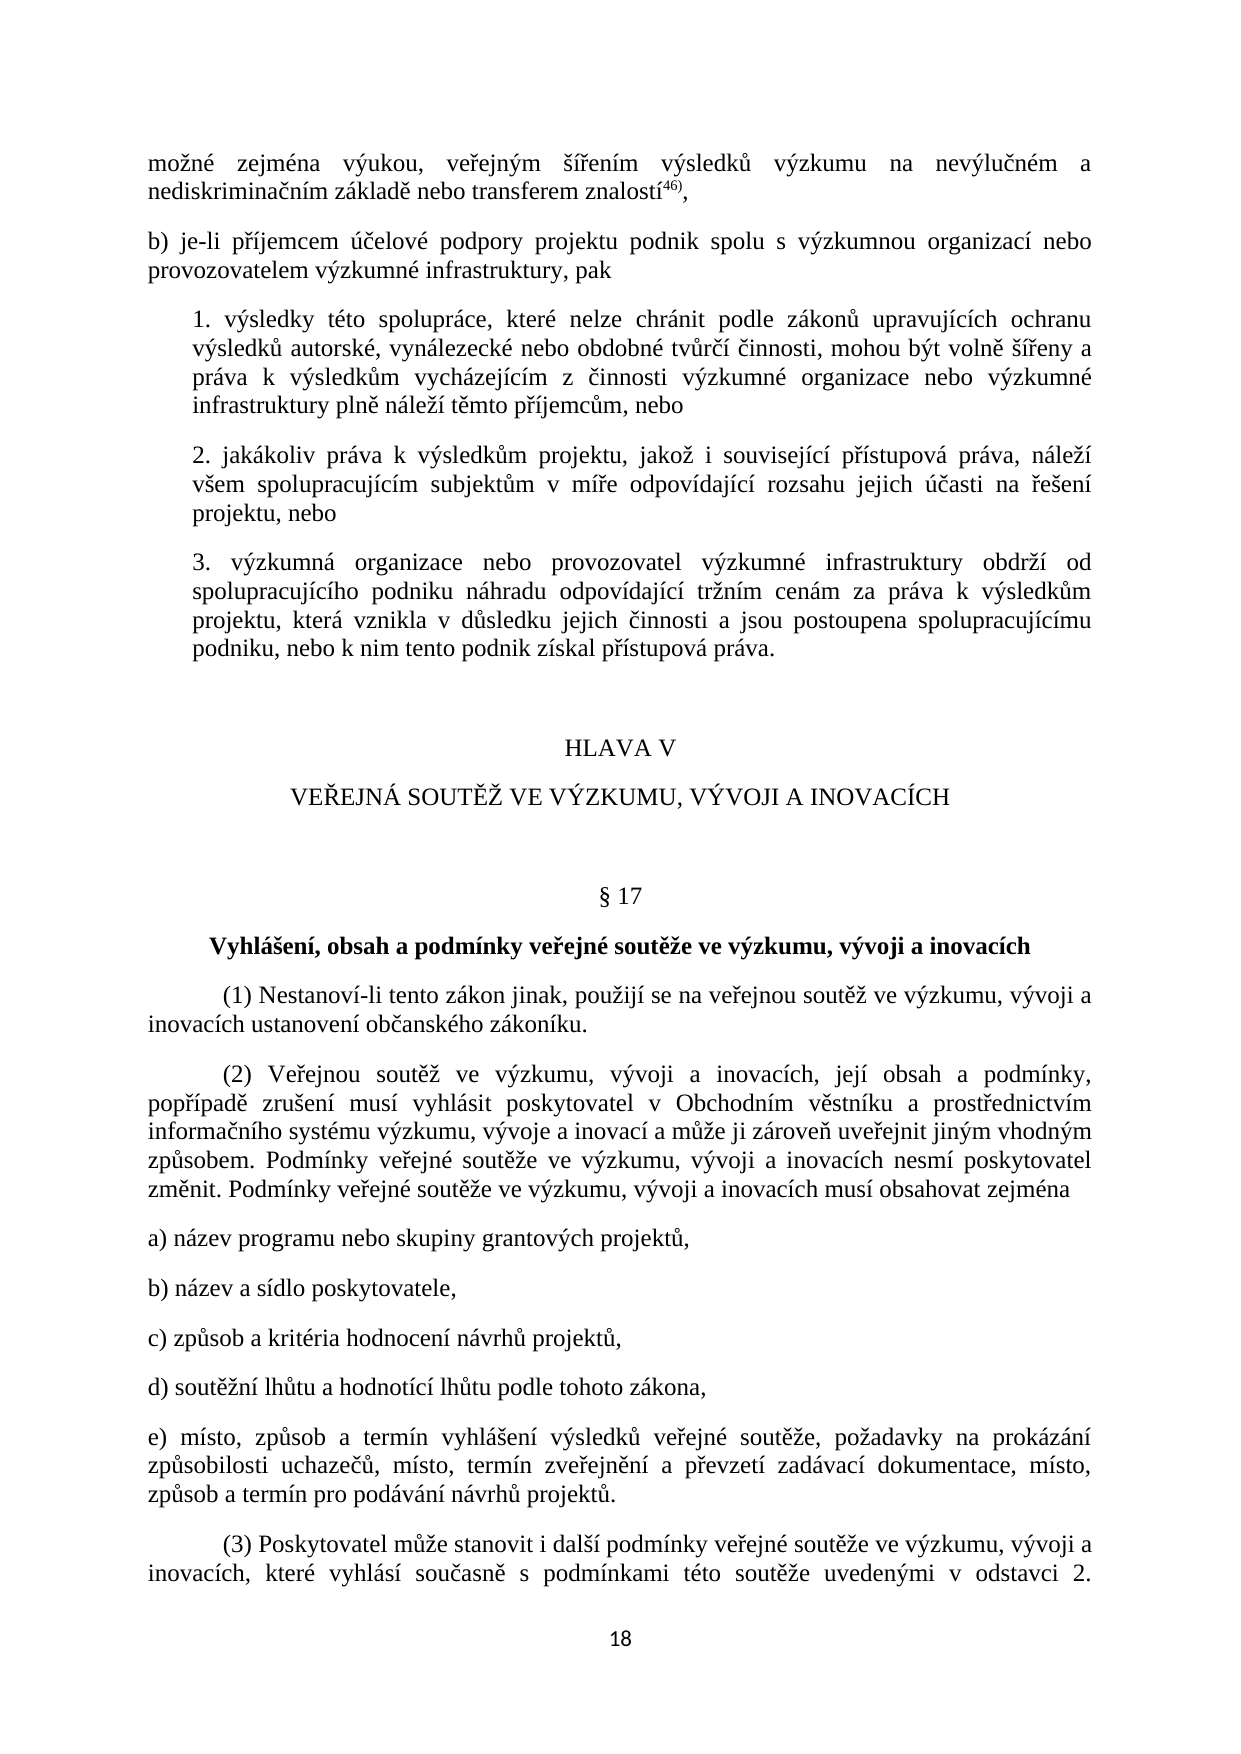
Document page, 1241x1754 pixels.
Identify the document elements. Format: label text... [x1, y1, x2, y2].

text VEŘEJNÁ SOUTĚŽ VE VÝZKUMU, VÝVOJI A INOVACÍCH [148, 782, 1092, 811]
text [148, 148, 1092, 205]
text 1. výsledky této spolupráce, které nelze chránit podle zákonů upravujících ochranu výsledků autorské, vynálezecké nebo obdobné tvůrčí činnosti, mohou být volně šířeny a práva k výsledkům vycházejícím z činnosti výzkumné organizace nebo výzkumné infrastruktury plně náleží těmto příjemcům, nebo [192, 304, 1092, 419]
text a) název programu nebo skupiny grantových projektů, [148, 1223, 1092, 1252]
text (1) Nestanoví-li tento zákon jinak, použijí se na veřejnou soutěž ve výzkumu, vývoji a inovacích ustanovení občanského zákoníku. [148, 981, 1092, 1038]
text b) název a sídlo poskytovatele, [148, 1273, 1092, 1302]
text 2. jakákoliv práva k výsledkům projektu, jakož i související přístupová práva, náleží všem spolupracujícím subjektům v míře odpovídající rozsahu jejich účasti na řešení projektu, nebo [192, 440, 1092, 526]
text e) místo, způsob a termín vyhlášení výsledků veřejné soutěže, požadavky na prokázání způsobilosti uchazečů, místo, termín zveřejnění a převzetí zadávací dokumentace, místo, způsob a termín pro podávání návrhů projektů. [148, 1422, 1092, 1508]
text HLAVA V [148, 733, 1092, 761]
text c) způsob a kritéria hodnocení návrhů projektů, [148, 1323, 1092, 1351]
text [148, 1529, 1092, 1586]
text b) je-li příjemcem účelové podpory projektu podnik spolu s výzkumnou organizací nebo provozovatelem výzkumné infrastruktury, pak [148, 226, 1092, 283]
text Vyhlášení, obsah a podmínky veřejné soutěže ve výzkumu, vývoji a inovacích [148, 931, 1092, 960]
text § 17 [148, 881, 1092, 910]
text 3. výzkumná organizace nebo provozovatel výzkumné infrastruktury obdrží od spolupracujícího podniku náhradu odpovídající tržním cenám za práva k výsledkům projektu, která vznikla v důsledku jejich činnosti a jsou postoupena spolupracujícímu podniku, nebo k nim tento podnik získal přístupová práva. [192, 547, 1092, 662]
text d) soutěžní lhůtu a hodnotící lhůtu podle tohoto zákona, [148, 1372, 1092, 1401]
text (2) Veřejnou soutěž ve výzkumu, vývoji a inovacích, její obsah a podmínky, popřípadě zrušení musí vyhlásit poskytovatel v Obchodním věstníku a prostřednictvím informačního systému výzkumu, vývoje a inovací a může ji zároveň uveřejnit jiným vhodným způsobem. Podmínky veřejné soutěže ve výzkumu, vývoji a inovacích nesmí poskytovatel změnit. Podmínky veřejné soutěže ve výzkumu, vývoji a inovacích musí obsahovat zejména [148, 1059, 1092, 1203]
